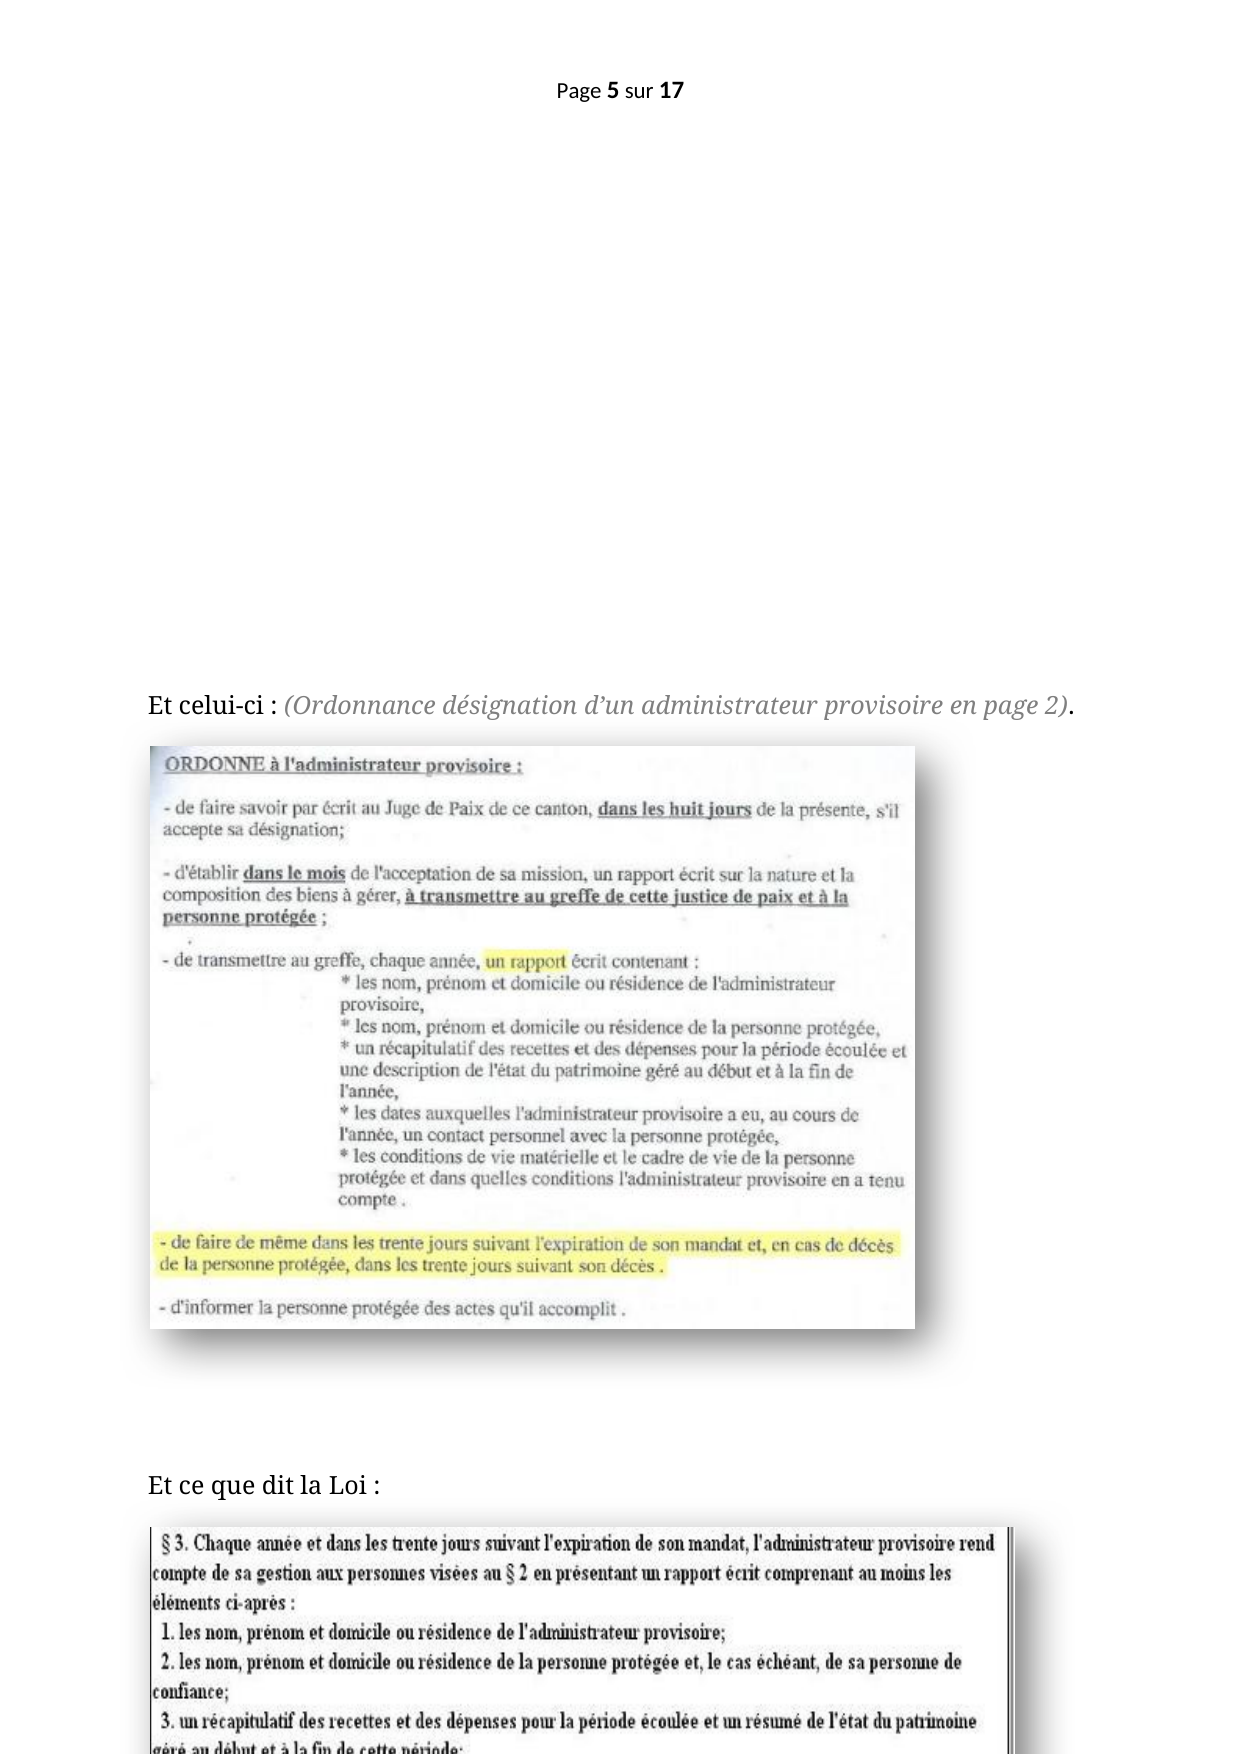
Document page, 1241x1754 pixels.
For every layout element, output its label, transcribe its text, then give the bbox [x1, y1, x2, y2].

picture [150, 1527, 1015, 1754]
text Et celui-ci : (Ordonnance désignation d’un administrateur provisoire en page 2). [148, 688, 1093, 722]
text Et ce que dit la Loi : [148, 1468, 1093, 1502]
picture [150, 746, 915, 1329]
